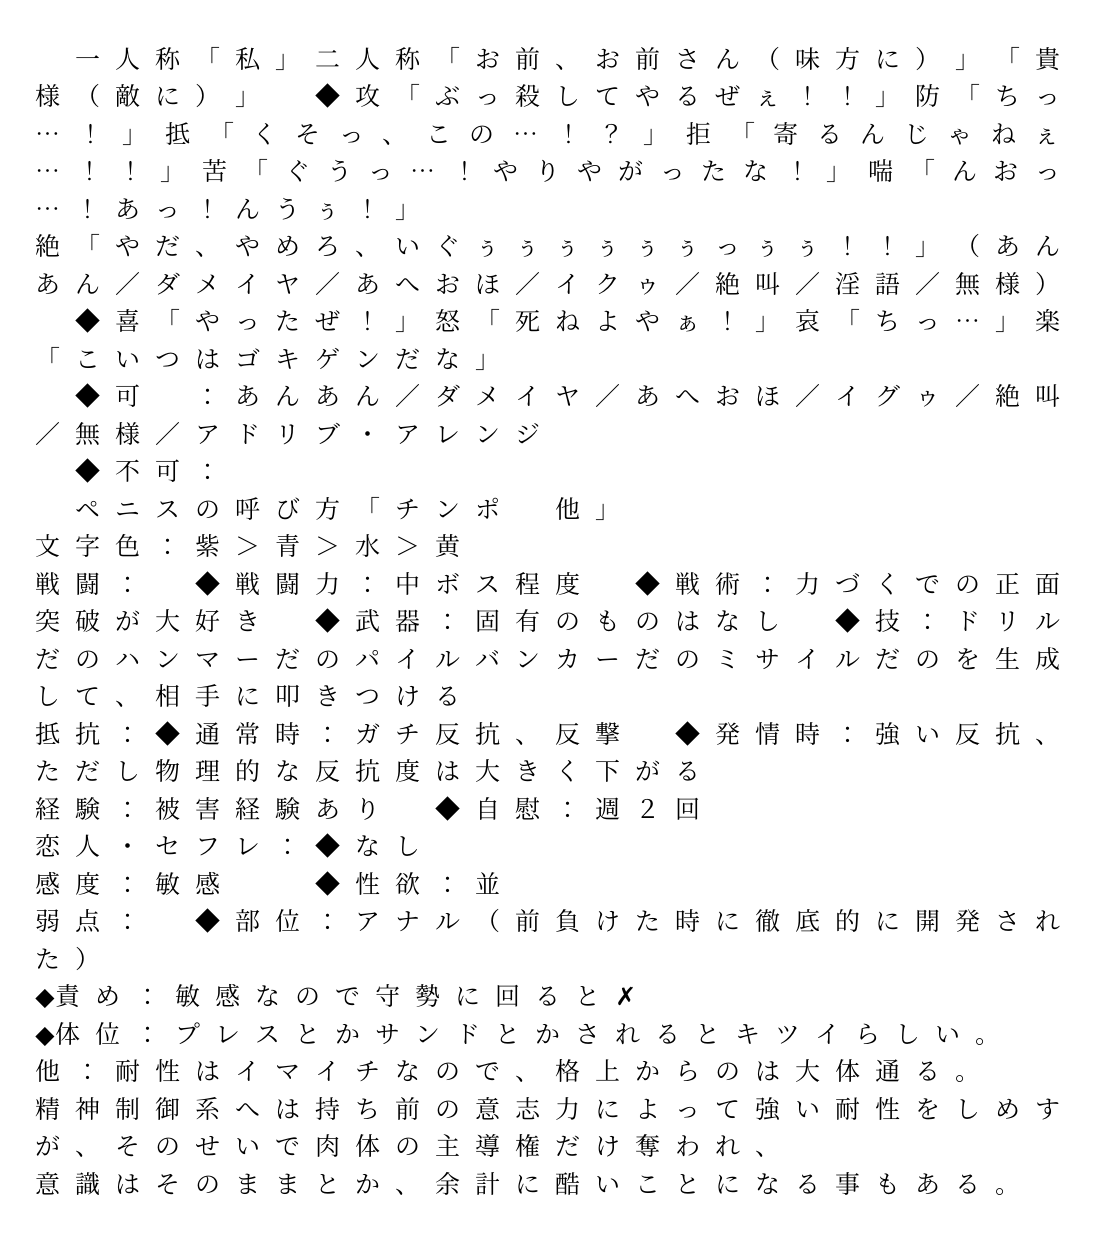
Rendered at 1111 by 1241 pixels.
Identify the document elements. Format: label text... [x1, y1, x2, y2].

text 文字色：紫＞青＞水＞黄 [35, 526, 1075, 564]
text ペニスの呼び方「チンポ 他」 [35, 489, 1075, 526]
text ◆可 ：あんあん／ダメイヤ／あへおほ／イグゥ／絶叫／無様／アドリブ・アレンジ [35, 376, 1075, 451]
text ◆不可： [35, 451, 1075, 489]
text 意識はそのままとか、余計に酷いことになる事もある。 [35, 1164, 1075, 1201]
text 弱点： ◆部位：アナル（前負けた時に徹底的に開発された） [35, 901, 1075, 976]
text ◆体位：プレスとかサンドとかされるとキツイらしい。 [35, 1014, 1075, 1051]
text ◆責め：敏感なので守勢に回ると✗ [35, 976, 1075, 1014]
text 恋人・セフレ：◆なし [35, 826, 1075, 864]
text 抵抗：◆通常時：ガチ反抗、反撃 ◆発情時：強い反抗、ただし物理的な反抗度は大きく下がる [35, 714, 1075, 789]
text 感度：敏感 ◆性欲：並 [35, 864, 1075, 901]
text 戦闘： ◆戦闘力：中ボス程度 ◆戦術：力づくでの正面突破が大好き ◆武器：固有のものはなし ◆技：ドリルだのハンマーだのパイルバンカーだのミサイルだのを生成して、相手に叩きつける [35, 564, 1075, 714]
text ◆喜「やったぜ！」怒「死ねよやぁ！」哀「ちっ…」楽「こいつはゴキゲンだな」 [35, 301, 1075, 376]
text 絶「やだ、やめろ、いぐぅぅぅぅぅぅっぅぅ！！」（あんあん／ダメイヤ／あへおほ／イクゥ／絶叫／淫語／無様） [35, 226, 1075, 301]
text 経験：被害経験あり ◆自慰：週２回 [35, 789, 1075, 826]
text 一人称「私」二人称「お前、お前さん（味方に）」「貴様（敵に）」 ◆攻「ぶっ殺してやるぜぇ！！」防「ちっ…！」抵「くそっ、この…！？」拒「寄るんじゃねぇ…！！」苦「ぐうっ…！やりやがったな！」喘「んおっ…！あっ！んうぅ！」 [35, 39, 1075, 226]
text 精神制御系へは持ち前の意志力によって強い耐性をしめすが、そのせいで肉体の主導権だけ奪われ、 [35, 1089, 1075, 1164]
text 他：耐性はイマイチなので、格上からのは大体通る。 [35, 1051, 1075, 1089]
